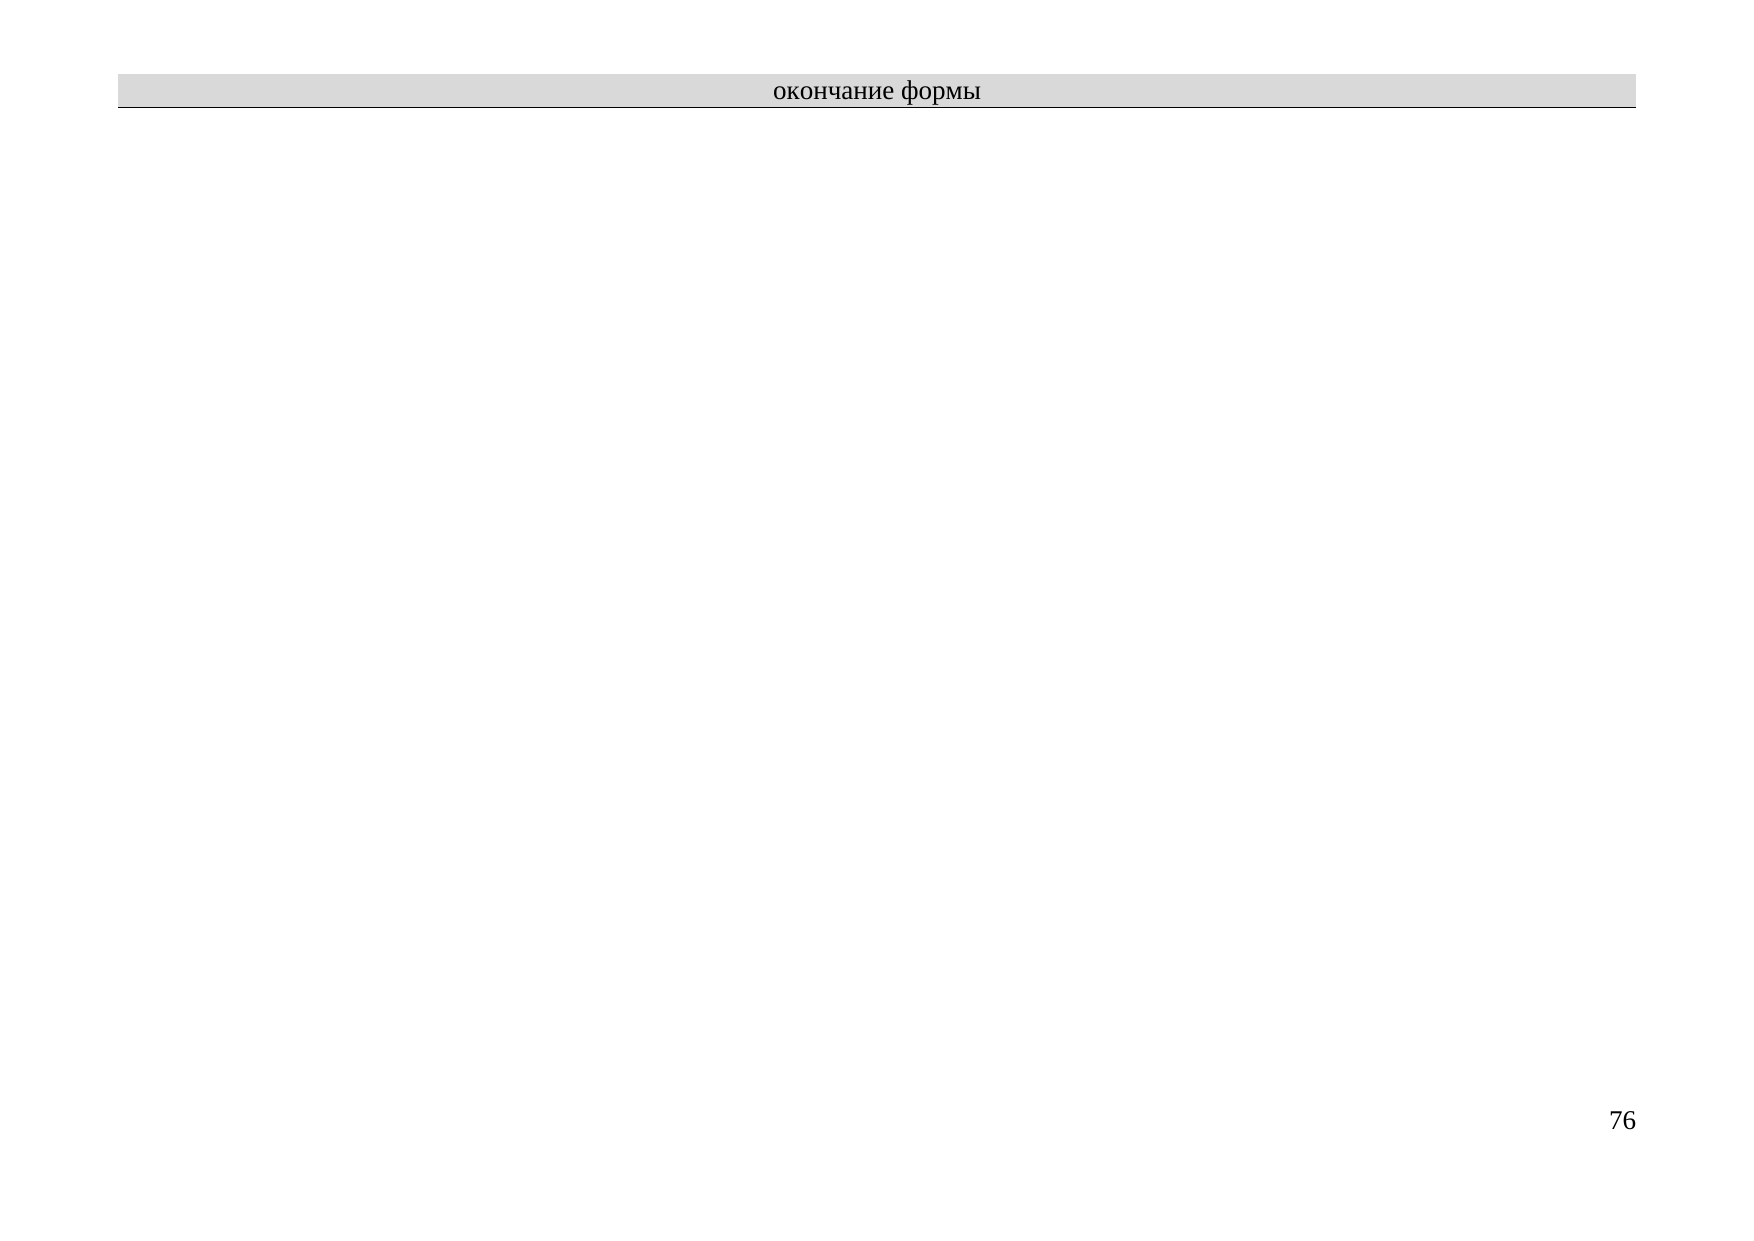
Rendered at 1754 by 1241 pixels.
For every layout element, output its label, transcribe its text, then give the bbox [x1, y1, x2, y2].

text окончание формы [118, 74, 1636, 107]
